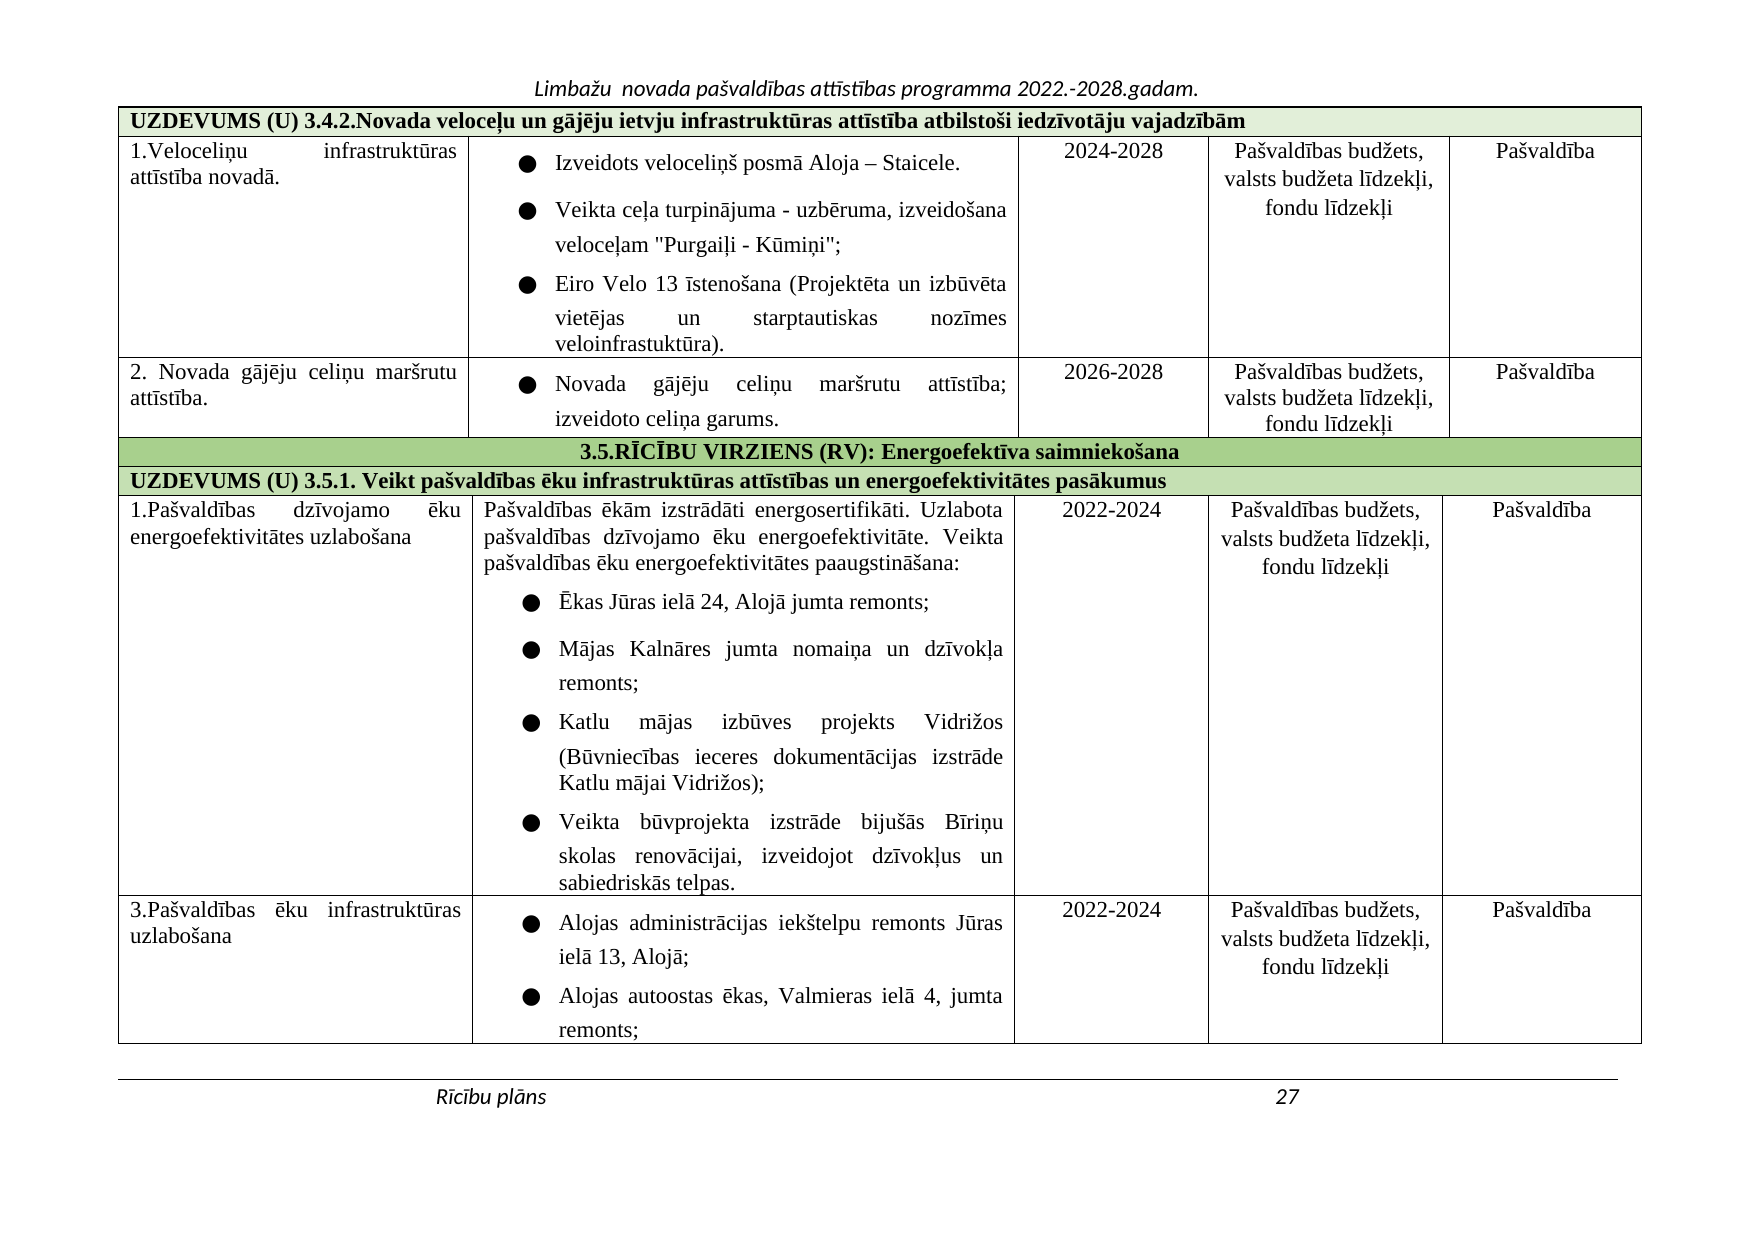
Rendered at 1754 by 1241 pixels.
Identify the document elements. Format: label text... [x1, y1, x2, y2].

table_cell Novada gājēju celiņu maršrutu attīstība; izveidoto celiņa garums. [469, 358, 1018, 437]
table_cell 1.Pašvaldības dzīvojamo ēku energoefektivitātes uzlabošana [119, 496, 472, 895]
table_cell 2024-2028 [1019, 137, 1208, 357]
table_cell Pašvaldība [1443, 496, 1641, 895]
table_cell Pašvaldība [1450, 358, 1641, 437]
table_cell 2022-2024 [1015, 896, 1208, 1043]
table_cell Izveidots veloceliņš posmā Aloja – Staicele. Veikta ceļa turpinājuma - uzbēruma, izveidošana veloceļam "Purgaiļi - Kūmiņi"; Eiro Velo 13 īstenošana (Projektēta un izbūvēta vietējas un starptautiskas nozīmes veloinfrastuktūra). [469, 137, 1018, 357]
table_cell 2. Novada gājēju celiņu maršrutu attīstība. [119, 358, 468, 437]
table_cell UZDEVUMS (U) 3.5.1. Veikt pašvaldības ēku infrastruktūras attīstības un energoefektivitātes pasākumus [119, 467, 1641, 495]
table_cell Pašvaldība [1450, 137, 1641, 357]
table_cell 1.Veloceliņu infrastruktūras attīstība novadā. [119, 137, 468, 357]
table_cell 2026-2028 [1019, 358, 1208, 437]
table_cell Pašvaldības budžets, valsts budžeta līdzekļi, fondu līdzekļi [1209, 358, 1449, 437]
table_cell Pašvaldības budžets, valsts budžeta līdzekļi, fondu līdzekļi [1209, 496, 1442, 895]
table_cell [119, 896, 472, 1043]
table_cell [1209, 896, 1442, 1043]
table_cell Pašvaldība [1443, 896, 1641, 1043]
table_cell 3.5.RĪCĪBU VIRZIENS (RV): Energoefektīva saimniekošana [119, 438, 1641, 466]
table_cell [473, 896, 1014, 1043]
table_cell Pašvaldības budžets, valsts budžeta līdzekļi, fondu līdzekļi [1209, 137, 1449, 357]
table_cell Pašvaldības ēkām izstrādāti energosertifikāti. Uzlabota pašvaldības dzīvojamo ēku energoefektivitāte. Veikta pašvaldības ēku energoefektivitātes paaugstināšana: Ēkas Jūras ielā 24, Alojā jumta remonts; Mājas Kalnāres jumta nomaiņa un dzīvokļa remonts; Katlu mājas izbūves projekts Vidrižos (Būvniecības ieceres dokumentācijas izstrāde Katlu mājai Vidrižos); Veikta būvprojekta izstrāde bijušās Bīriņu skolas renovācijai, izveidojot dzīvokļus un sabiedriskās telpas. [473, 496, 1014, 895]
table_cell UZDEVUMS (U) 3.4.2.Novada veloceļu un gājēju ietvju infrastruktūras attīstība atbilstoši iedzīvotāju vajadzībām [119, 108, 1641, 136]
table_cell 2022-2024 [1015, 496, 1208, 895]
